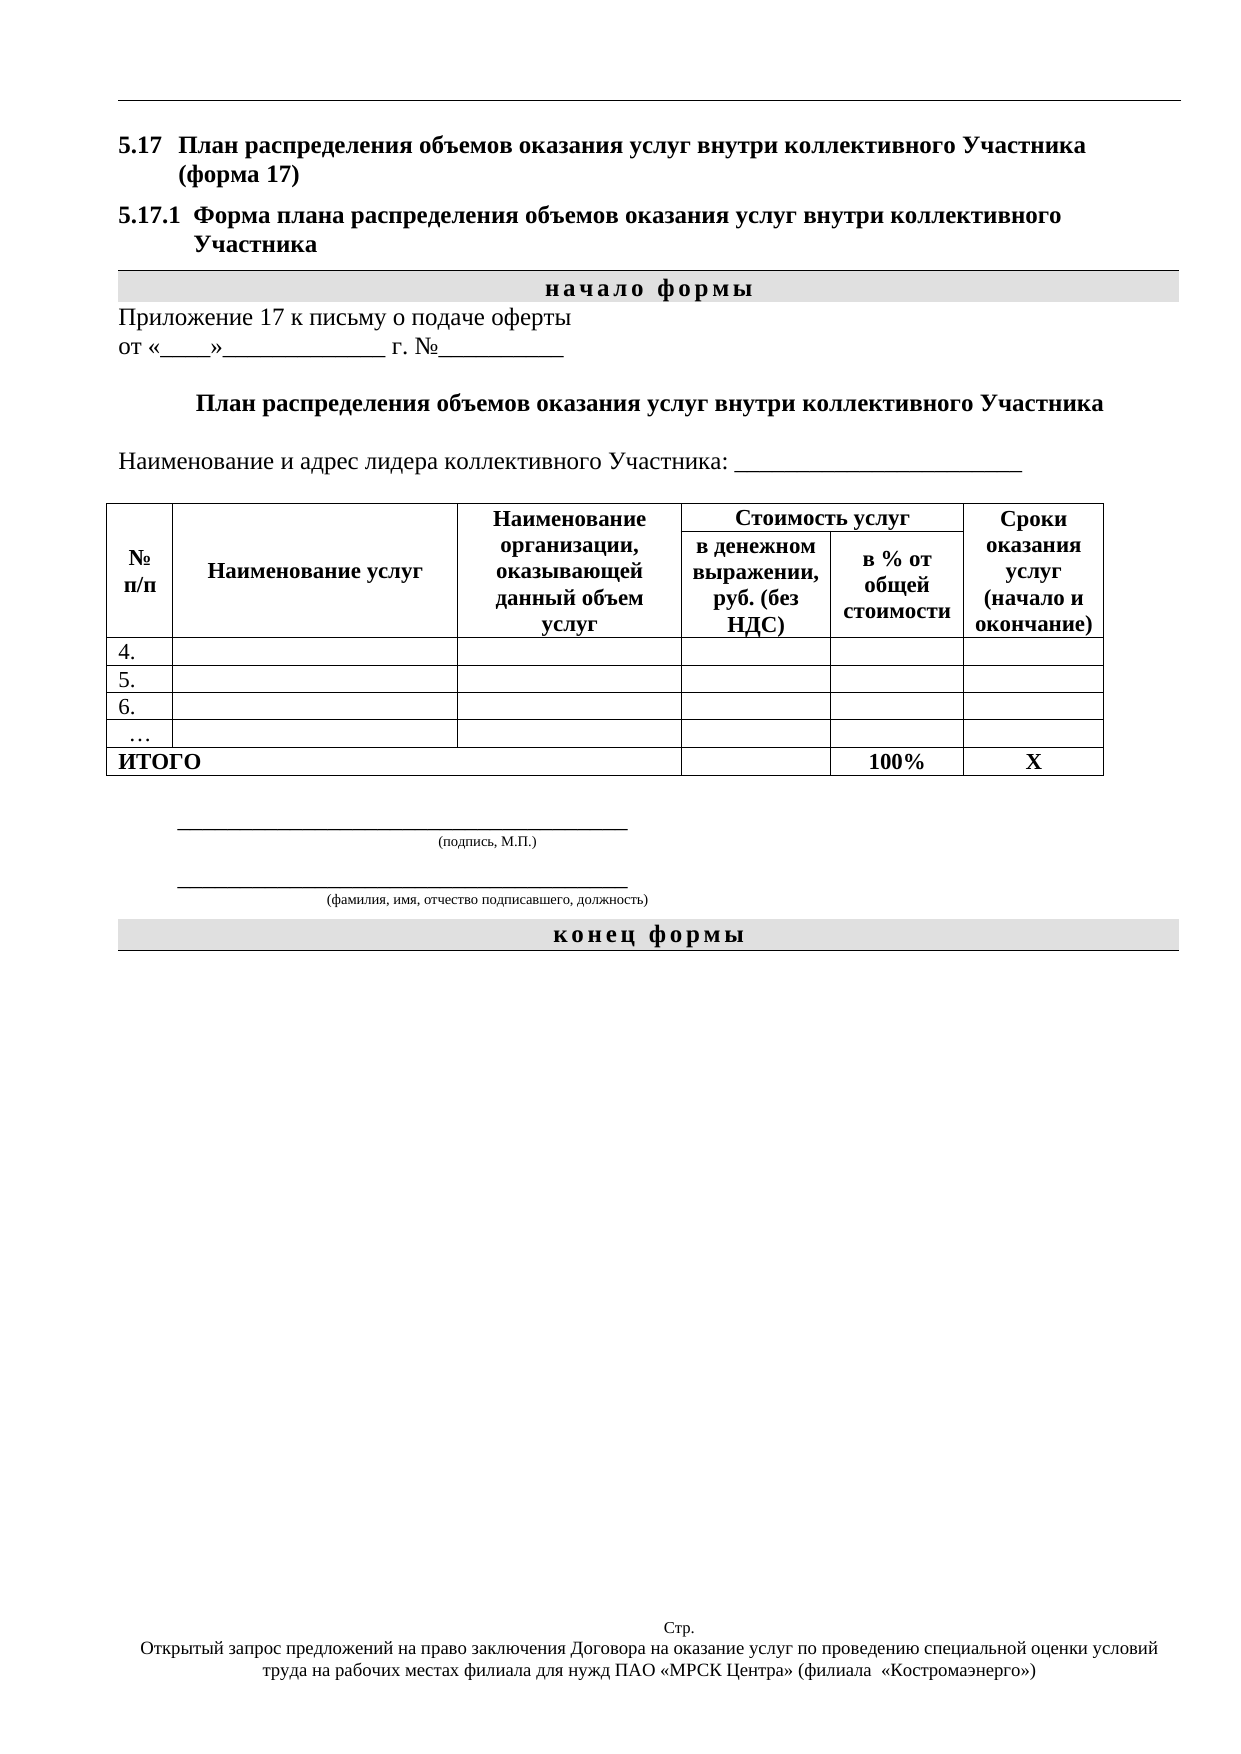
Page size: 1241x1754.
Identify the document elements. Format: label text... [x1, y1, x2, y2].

text (подпись, М.П.) [118, 833, 797, 862]
table_cell [682, 720, 830, 747]
table_cell Х [964, 748, 1103, 775]
table_cell ИТОГО [107, 748, 681, 775]
table_cell [107, 638, 172, 664]
table_cell … [107, 720, 172, 747]
table_cell [107, 693, 172, 719]
table_header Стоимость услуг [682, 504, 963, 531]
table_cell [107, 666, 172, 692]
table_cell [458, 638, 681, 664]
text Наименование и адрес лидера коллективного Участника: _______________________ [118, 446, 1181, 474]
text начало формы [118, 271, 1179, 302]
table_cell [173, 638, 457, 664]
subtitle План распределения объемов оказания услуг внутри коллективного Участника (форма 17) [118, 130, 1181, 188]
text Приложение 17 к письму о подаче оферты от «____»_____________ г. №__________ [118, 302, 1181, 359]
text конец формы [118, 919, 1179, 950]
table_header Наименование организации, оказывающей данный объем услуг [458, 504, 681, 637]
table_cell [458, 666, 681, 692]
table_header № п/п [107, 504, 172, 637]
text План распределения объемов оказания услуг внутри коллективного Участника [118, 388, 1181, 417]
table_cell [682, 748, 830, 775]
table_cell [173, 693, 457, 719]
table_cell в денежном выражении, руб. (без НДС) [682, 532, 830, 637]
table_cell [964, 666, 1103, 692]
text (фамилия, имя, отчество подписавшего, должность) [118, 891, 797, 919]
table_header Сроки оказания услуг (начало и окончание) [964, 504, 1103, 637]
text ____________________________________ [118, 862, 1181, 891]
table_cell [682, 693, 830, 719]
table_cell [458, 720, 681, 747]
table_cell 100% [831, 748, 963, 775]
subtitle Форма плана распределения объемов оказания услуг внутри коллективного Участника [118, 200, 1181, 258]
table_cell [831, 638, 963, 664]
table_cell [682, 638, 830, 664]
table_cell [173, 720, 457, 747]
table_cell [173, 666, 457, 692]
table_cell [964, 720, 1103, 747]
table_cell [964, 693, 1103, 719]
table_cell [964, 638, 1103, 664]
table_cell [831, 666, 963, 692]
table_cell [831, 693, 963, 719]
table_header Наименование услуг [173, 504, 457, 637]
table_cell в % от общей стоимости [831, 532, 963, 637]
table_cell [682, 666, 830, 692]
table_cell [458, 693, 681, 719]
table_cell [831, 720, 963, 747]
text ____________________________________ [118, 804, 1181, 833]
